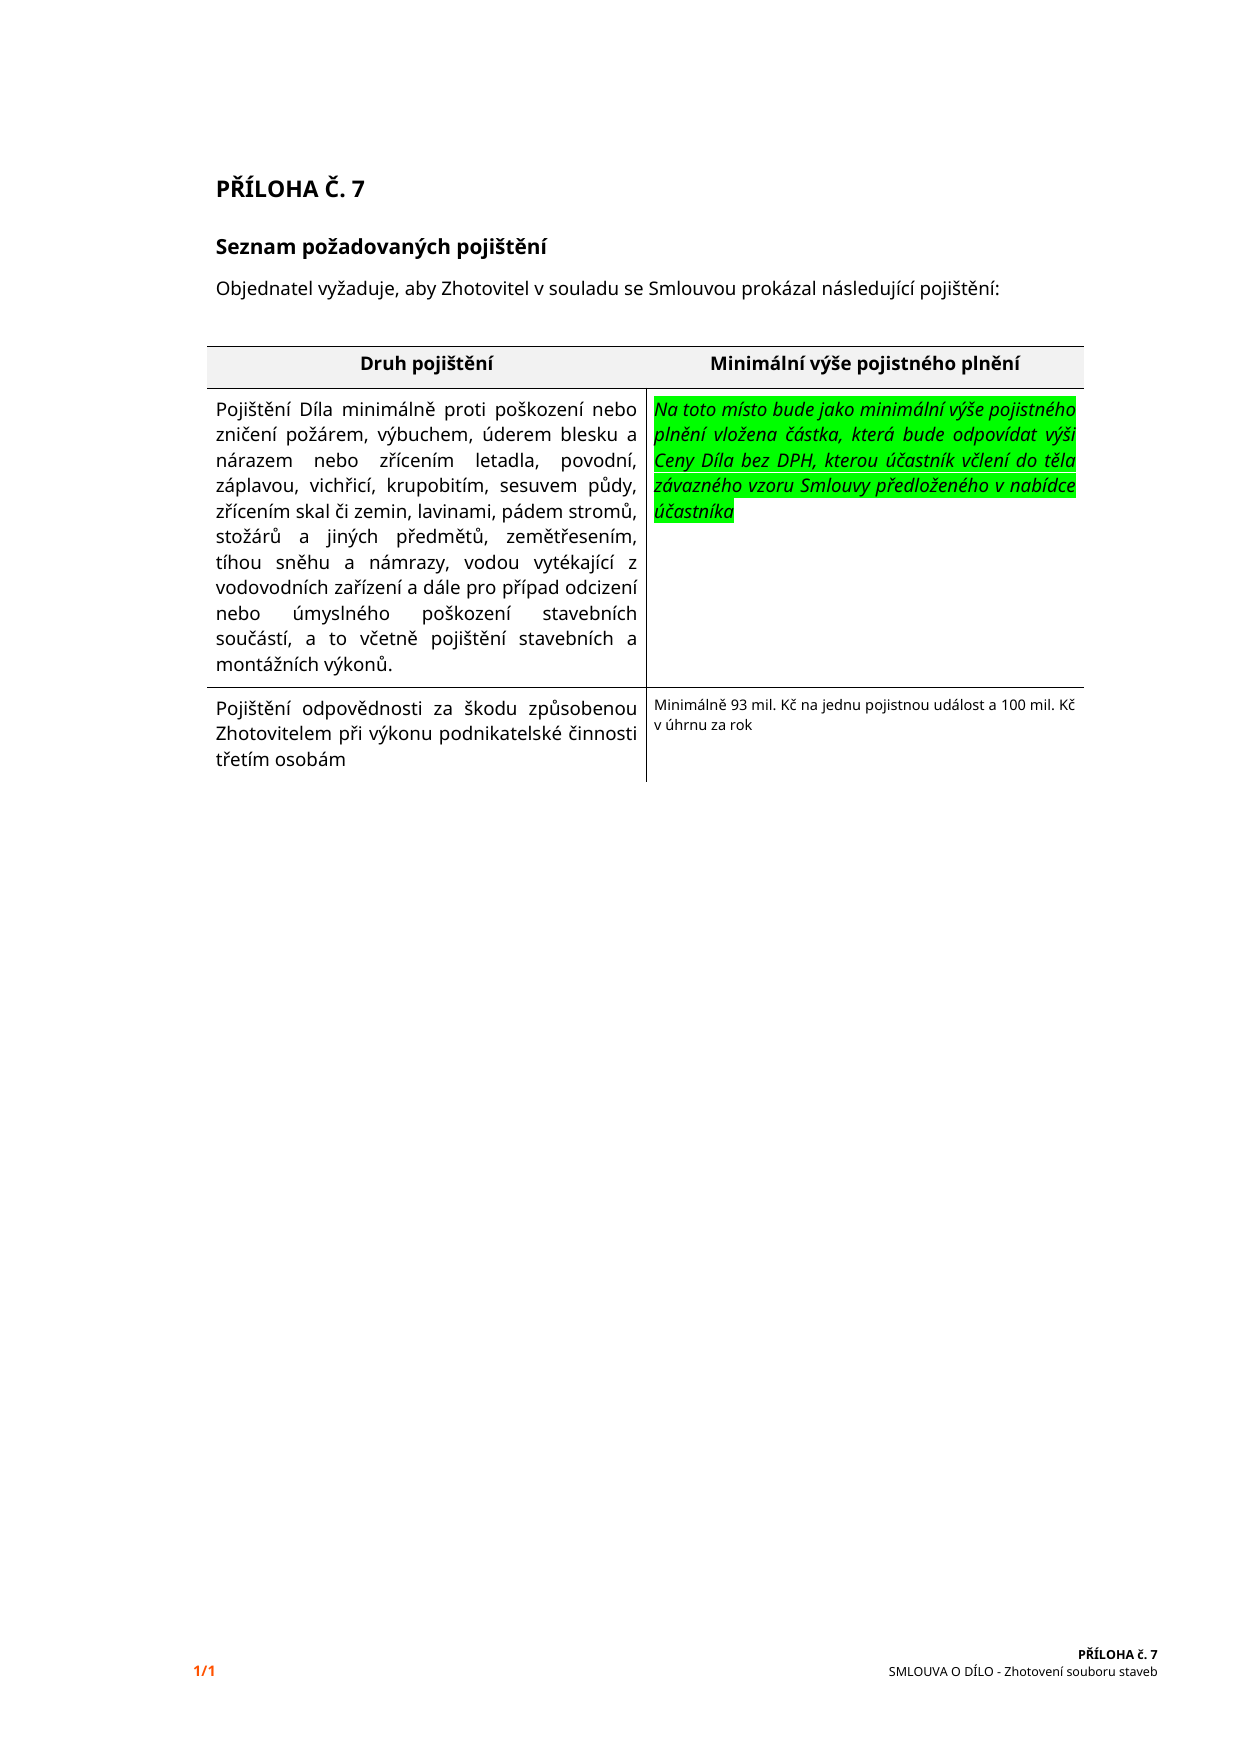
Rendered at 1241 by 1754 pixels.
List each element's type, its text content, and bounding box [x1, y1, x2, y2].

table_header Minimální výše pojistného plnění [646, 347, 1084, 388]
table_header Druh pojištění [207, 347, 646, 388]
table_cell Pojištění Díla minimálně proti poškození nebo zničení požárem, výbuchem, úderem blesku a nárazem nebo zřícením letadla, povodní, záplavou, vichřicí, krupobitím, sesuvem půdy, zřícením skal či zemin, lavinami, pádem stromů, stožárů a jiných předmětů, zemětřesením, tíhou sněhu a námrazy, vodou vytékající z vodovodních zařízení a dále pro případ odcizení nebo úmyslného poškození stavebních součástí, a to včetně pojištění stavebních a montážních výkonů. [207, 389, 646, 687]
table_cell Minimálně 93 mil. Kč na jednu pojistnou událost a 100 mil. Kč v úhrnu za rok [647, 688, 1084, 782]
text Příloha č. 7 [216, 172, 1093, 204]
table_cell Na toto místo bude jako minimální výše pojistného plnění vložena částka, která bude odpovídat výši Ceny Díla bez DPH, kterou účastník včlení do těla závazného vzoru Smlouvy předloženého v nabídce účastníka [647, 389, 1084, 687]
table_cell Pojištění odpovědnosti za škodu způsobenou Zhotovitelem při výkonu podnikatelské činnosti třetím osobám [207, 688, 646, 782]
text Seznam požadovaných pojištění [216, 232, 1093, 260]
text Objednatel vyžaduje, aby Zhotovitel v souladu se Smlouvou prokázal následující pojištění: [216, 276, 1093, 301]
